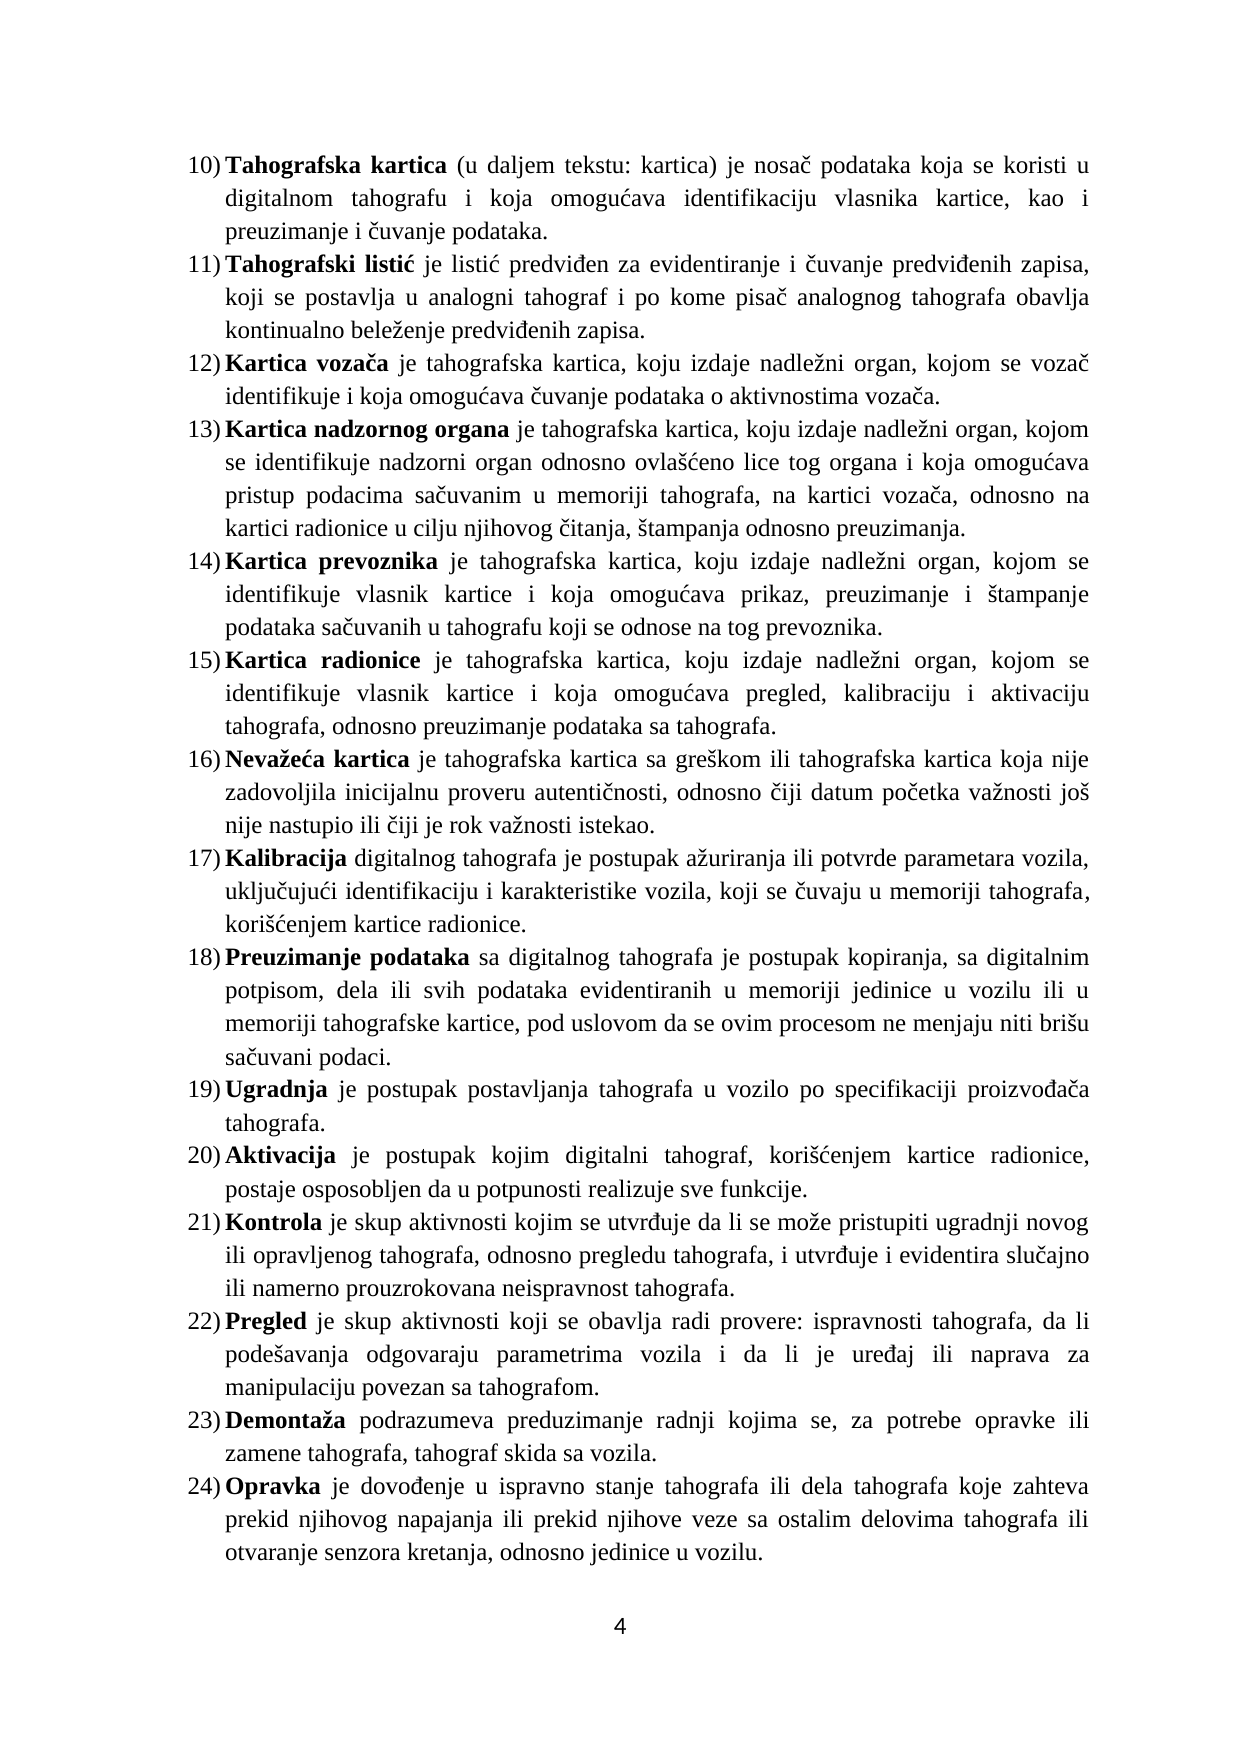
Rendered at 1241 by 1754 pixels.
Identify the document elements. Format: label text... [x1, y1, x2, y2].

list Kartica nadzornog organa je tahografska kartica, koju izdaje nadležni organ, kojom se identifikuje nadzorni organ odnosno ovlašćeno lice tog organa i koja omogućava pristup podacima sačuvanim u memoriji tahografa, na kartici vozača, odnosno na kartici radionice u cilju njihovog čitanja, štampanja odnosno preuzimanja. [187, 414, 1090, 542]
list Aktivacija je postupak kojim digitalni tahograf, korišćenjem kartice radionice, postaje osposobljen da u potpunosti realizuje sve funkcije. [187, 1141, 1090, 1202]
list Pregled je skup aktivnosti koji se obavlja radi provere: ispravnosti tahografa, da li podešavanja odgovaraju parametrima vozila i da li je uređaj ili naprava za manipulaciju povezan sa tahografom. [187, 1306, 1090, 1401]
list Tahografska kartica (u daljem tekstu: kartica) je nosač podataka koja se koristi u digitalnom tahografu i koja omogućava identifikaciju vlasnika kartice, kao i preuzimanje i čuvanje podataka. [187, 150, 1090, 245]
list Nevažeća kartica je tahografska kartica sa greškom ili tahografska kartica koja nije zadovoljila inicijalnu proveru autentičnosti, odnosno čiji datum početka važnosti još nije nastupio ili čiji je rok važnosti istekao. [187, 744, 1090, 839]
list Kartica vozača je tahografska kartica, koju izdaje nadležni organ, kojom se vozač identifikuje i koja omogućava čuvanje podataka o aktivnostima vozača. [187, 348, 1090, 410]
list Kartica radionice je tahografska kartica, koju izdaje nadležni organ, kojom se identifikuje vlasnik kartice i koja omogućava pregled, kalibraciju i aktivaciju tahografa, odnosno preuzimanje podataka sa tahografa. [187, 645, 1090, 740]
list Tahografski listić je listić predviđen za evidentiranje i čuvanje predviđenih zapisa, koji se postavlja u analogni tahograf i po kome pisač analognog tahografa obavlja kontinualno beleženje predviđenih zapisa. [187, 249, 1090, 344]
list Opravka je dovođenje u ispravno stanje tahografa ili dela tahografa koje zahteva prekid njihovog napajanja ili prekid njihove veze sa ostalim delovima tahografa ili otvaranje senzora kretanja, odnosno jedinice u vozilu. [187, 1471, 1090, 1566]
list Demontaža podrazumeva preduzimanje radnji kojima se, za potrebe opravke ili zamene tahografa, tahograf skida sa vozila. [187, 1405, 1090, 1467]
list Kalibracija digitalnog tahografa je postupak ažuriranja ili potvrde parametara vozila, uključujući identifikaciju i karakteristike vozila, koji se čuvaju u memoriji tahografa, korišćenjem kartice radionice. [187, 843, 1090, 938]
list Preuzimanje podataka sa digitalnog tahografa je postupak kopiranja, sa digitalnim potpisom, dela ili svih podataka evidentiranih u memoriji jedinice u vozilu ili u memoriji tahografske kartice, pod uslovom da se ovim procesom ne menjaju niti brišu sačuvani podaci. [187, 942, 1090, 1070]
list Ugradnja je postupak postavljanja tahografa u vozilo po specifikaciji proizvođača tahografa. [187, 1074, 1090, 1136]
list Kartica prevoznika je tahografska kartica, koju izdaje nadležni organ, kojom se identifikuje vlasnik kartice i koja omogućava prikaz, preuzimanje i štampanje podataka sačuvanih u tahografu koji se odnose na tog prevoznika. [187, 546, 1090, 641]
list Kontrola je skup aktivnosti kojim se utvrđuje da li se može pristupiti ugradnji novog ili opravljenog tahografa, odnosno pregledu tahografa, i utvrđuje i evidentira slučajno ili namerno prouzrokovana neispravnost tahografa. [187, 1207, 1090, 1301]
